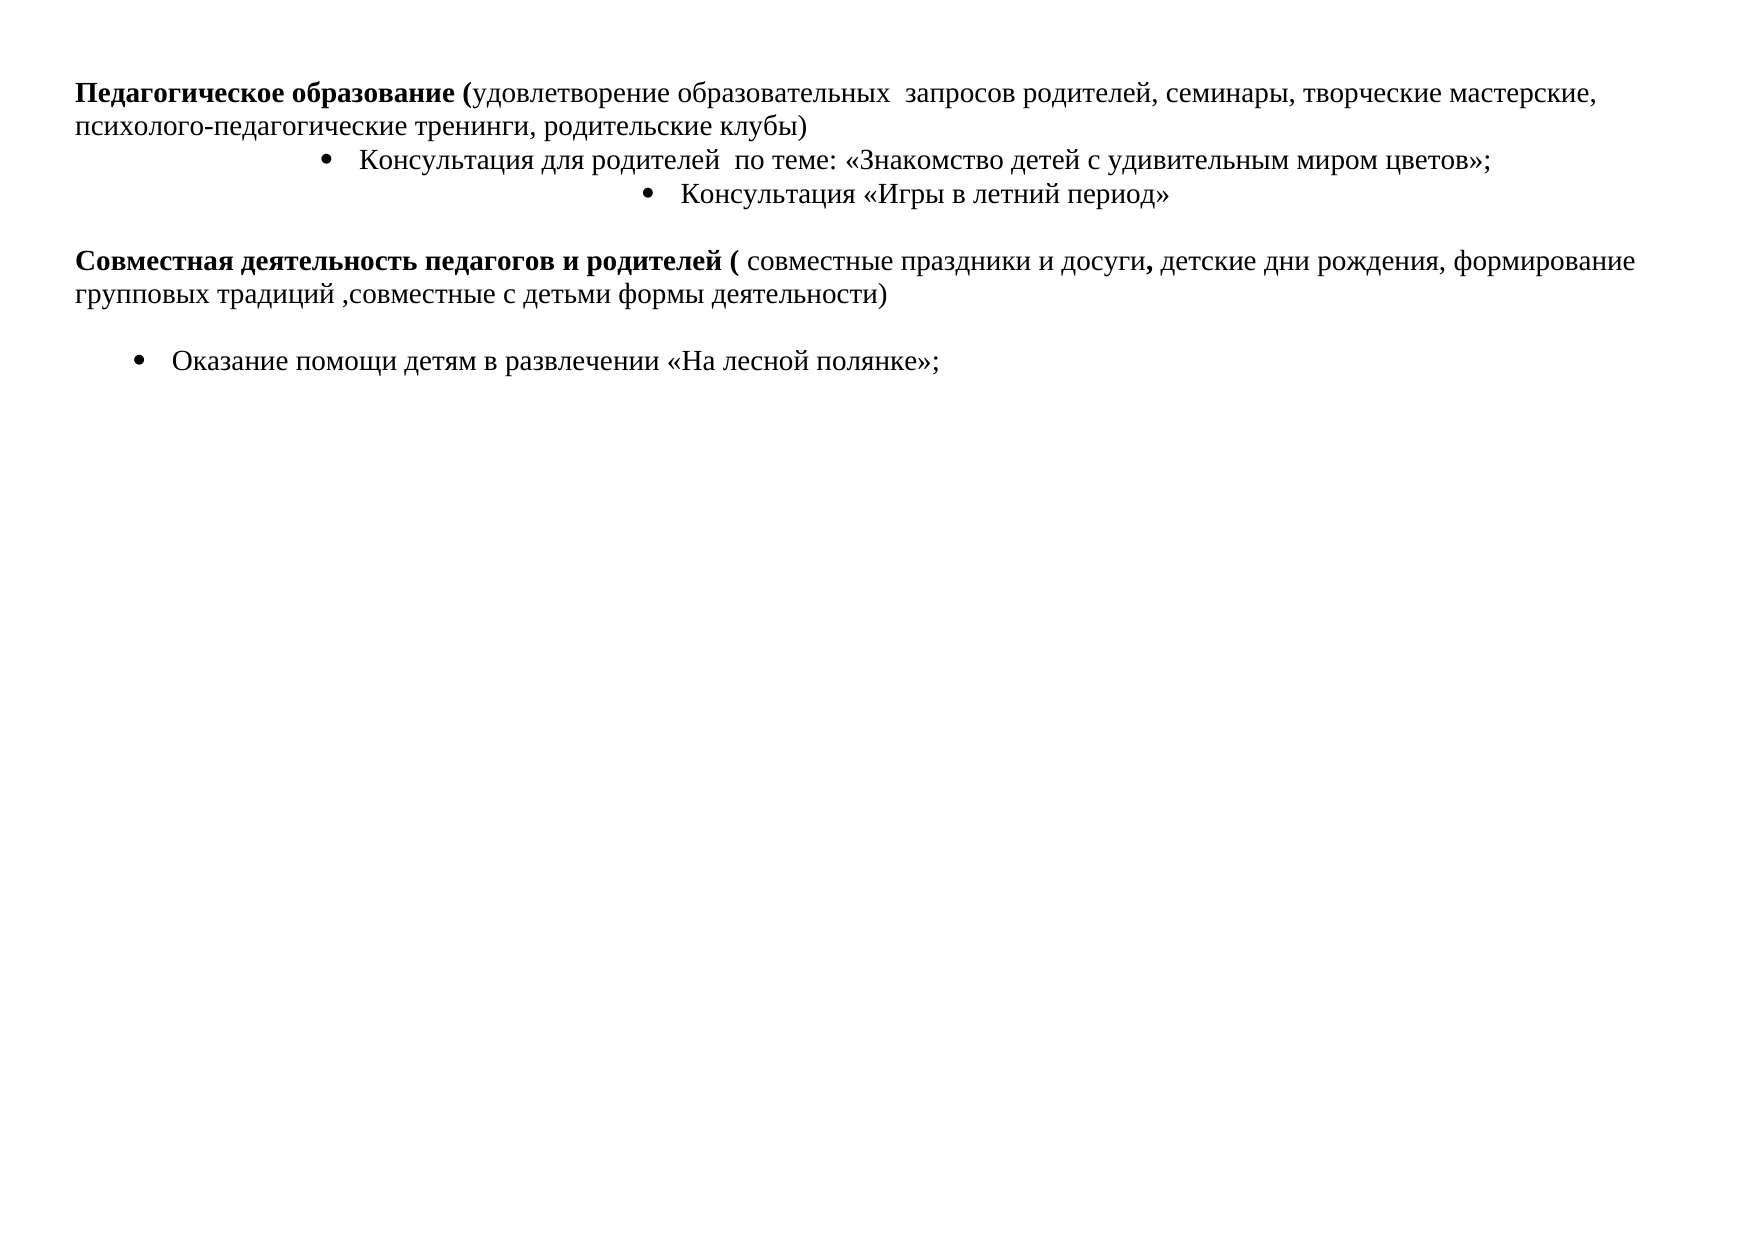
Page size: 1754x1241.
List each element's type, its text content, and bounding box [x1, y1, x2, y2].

list Оказание помощи детям в развлечении «На лесной полянке»; [134, 343, 1679, 377]
text Педагогическое образование (удовлетворение образовательных запросов родителей, семинары, творческие мастерские, психолого-педагогические тренинги, родительские клубы) [75, 75, 1679, 142]
text Совместная деятельность педагогов и родителей ( совместные праздники и досуги, детские дни рождения, формирование групповых традиций ,совместные с детьми формы деятельности) [75, 243, 1679, 310]
list Консультация для родителей по теме: «Знакомство детей с удивительным миром цветов»; [134, 142, 1679, 176]
list Консультация «Игры в летний период» [134, 176, 1679, 209]
